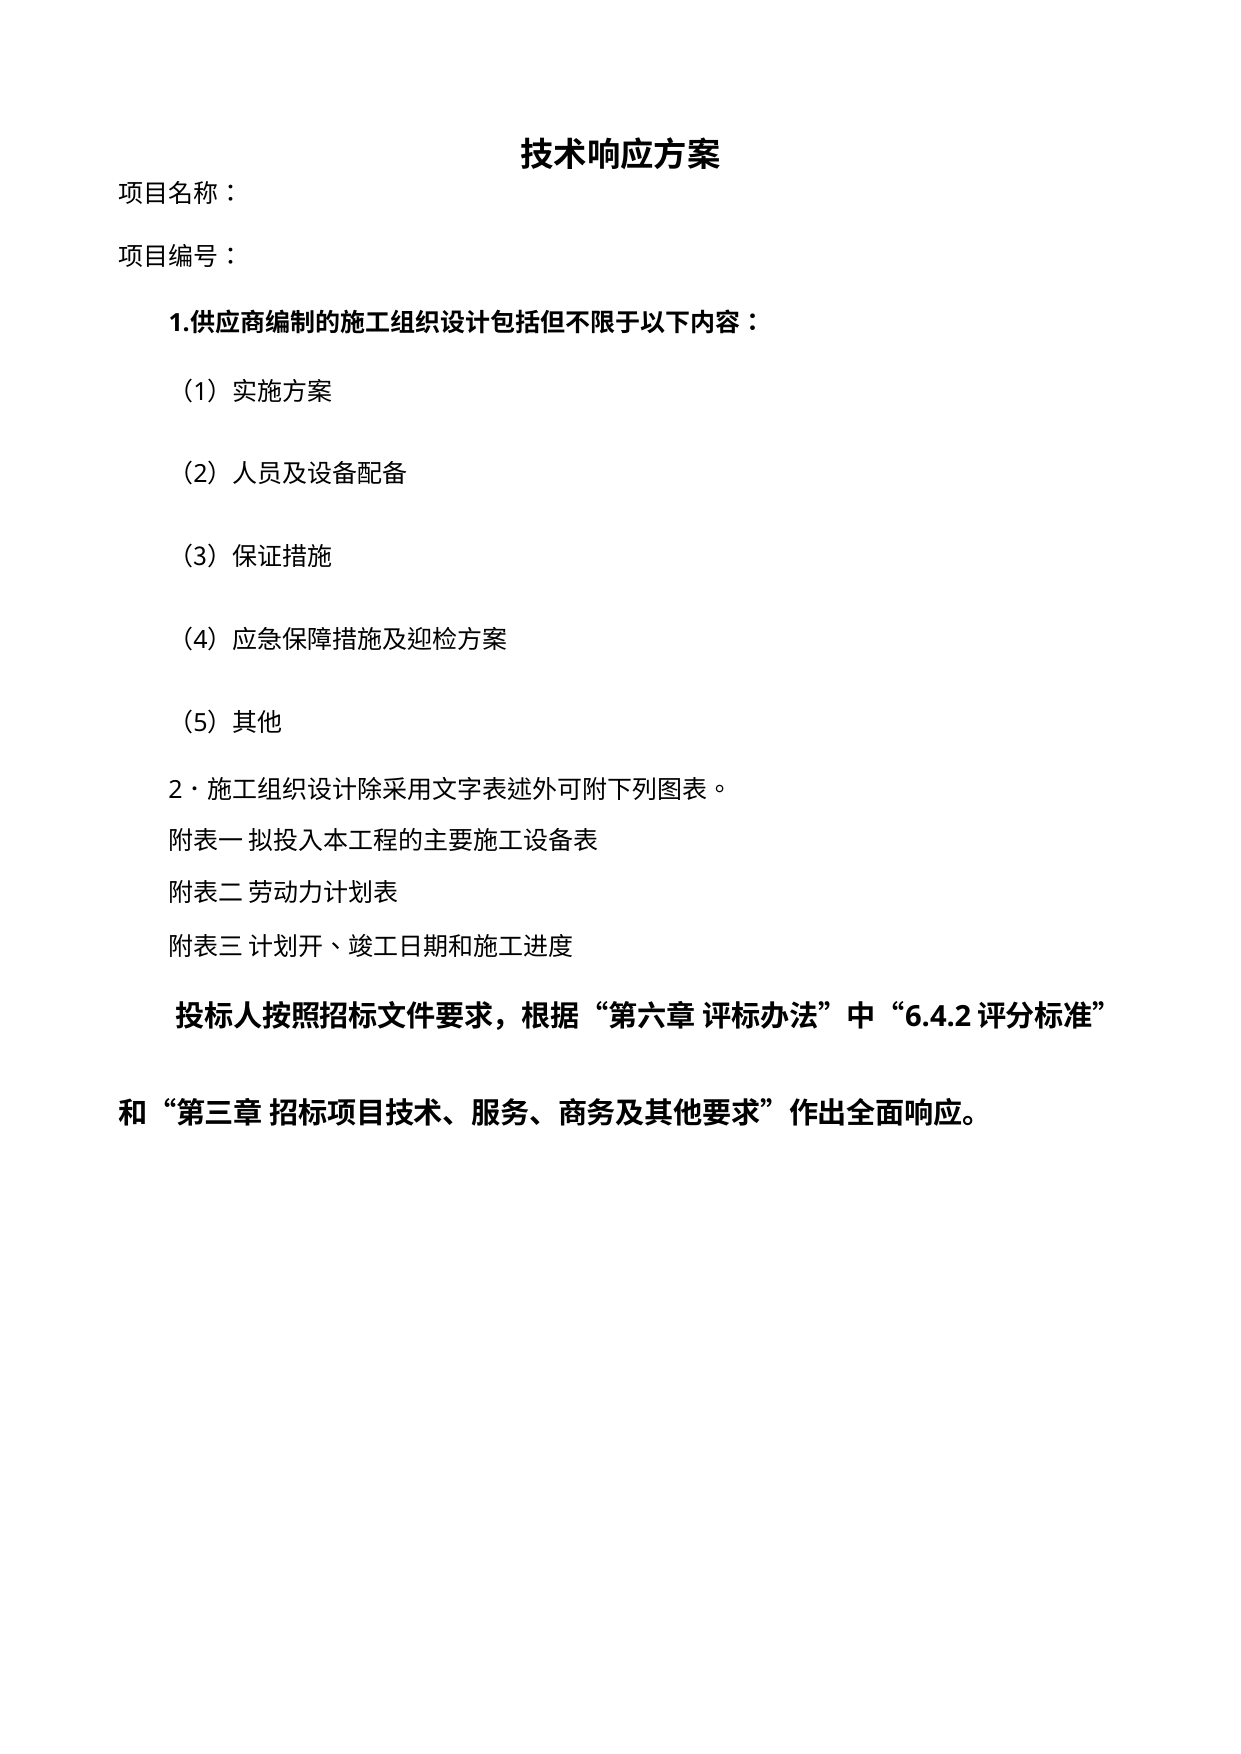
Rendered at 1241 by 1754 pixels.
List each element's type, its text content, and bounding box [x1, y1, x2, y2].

text 附表一 拟投入本工程的主要施工设备表 [118, 822, 1122, 856]
list 1.供应商编制的施工组织设计包括但不限于以下内容： [118, 302, 1122, 339]
list （2）人员及设备配备 [118, 440, 1122, 505]
list （4）应急保障措施及迎检方案 [118, 605, 1122, 670]
text 项目名称： [118, 175, 1122, 209]
text 项目编号： [118, 239, 1122, 273]
text 投标人按照招标文件要求，根据“第六章 评标办法”中“6.4.2评分标准”和“第三章 招标项目技术、服务、商务及其他要求”作出全面响应。 [118, 981, 1122, 1143]
list （1）实施方案 [118, 357, 1122, 422]
text 附表三 计划开、竣工日期和施工进度 [118, 927, 1122, 963]
text 附表二 劳动力计划表 [118, 874, 1122, 908]
text （5）其他 [118, 688, 1122, 753]
text 技术响应方案 [118, 129, 1122, 175]
list （3）保证措施 [118, 522, 1122, 587]
text 2．施工组织设计除采用文字表述外可附下列图表。 [118, 771, 1122, 805]
